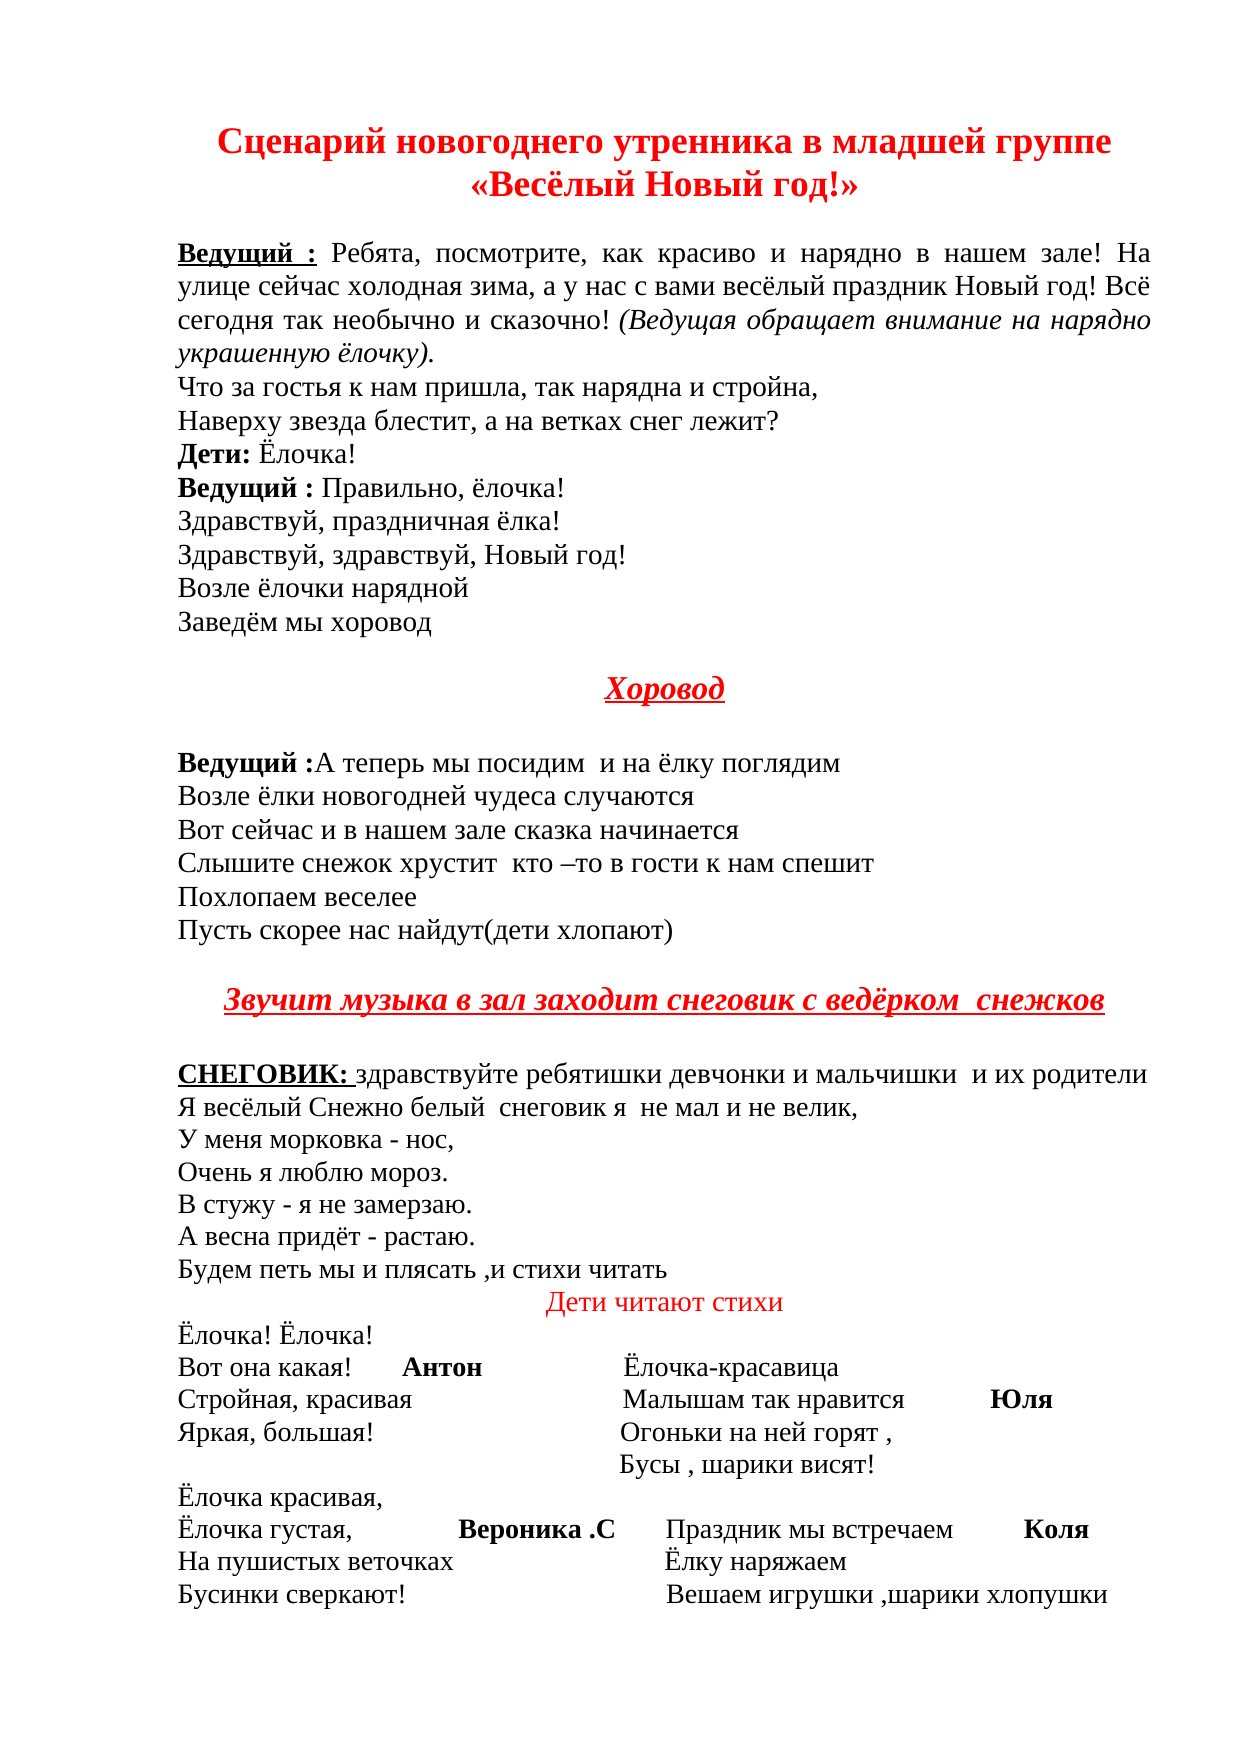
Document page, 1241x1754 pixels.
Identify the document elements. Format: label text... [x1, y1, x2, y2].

text Стройная, красивая Малышам так нравится Юля [177, 1382, 1152, 1415]
text Ёлочка густая, Вероника .С Праздник мы встречаем Коля [177, 1512, 1152, 1544]
text Вот она какая! Антон Ёлочка-красавица [177, 1350, 1152, 1382]
text В стужу - я не замерзаю. [177, 1187, 1152, 1219]
text Бусы , шарики висят! [177, 1447, 1152, 1480]
text Очень я люблю мороз. [177, 1154, 1152, 1187]
text Ведущий : Правильно, ёлочка! [177, 470, 1152, 503]
text Сценарий новогоднего утренника в младшей группе «Весёлый Новый год!» [177, 118, 1152, 204]
text Возле ёлочки нарядной [177, 570, 1152, 604]
text Здравствуй, праздничная ёлка! [177, 503, 1152, 537]
text Вот сейчас и в нашем зале сказка начинается [177, 812, 1152, 845]
text Ёлочка красивая, [177, 1480, 1152, 1512]
text На пушистых веточках Ёлку наряжаем [177, 1544, 1152, 1577]
text Здравствуй, здравствуй, Новый год! [177, 537, 1152, 570]
text Ёлочка! Ёлочка! [177, 1318, 1152, 1350]
text Дети: Ёлочка! [177, 436, 1152, 470]
text СНЕГОВИК: здравствуйте ребятишки девчонки и мальчишки и их родители Я весёлый Снежно белый снеговик я не мал и не велик, [177, 1056, 1152, 1122]
text Возле ёлки новогодней чудеса случаются [177, 778, 1152, 812]
text Будем петь мы и плясать ,и стихи читать [177, 1252, 1152, 1284]
text Ведущий :А теперь мы посидим и на ёлку поглядим [177, 745, 1152, 778]
text Наверху звезда блестит, а на ветках снег лежит? [177, 403, 1152, 436]
text Похлопаем веселее [177, 879, 1152, 912]
text Дети читают стихи [177, 1284, 1152, 1318]
text Пусть скорее нас найдут(дети хлопают) [177, 912, 1152, 946]
text Звучит музыка в зал заходит снеговик с ведёрком снежков [177, 979, 1152, 1018]
text Что за гостья к нам пришла, так нарядна и стройна, [177, 369, 1152, 403]
text Яркая, большая! Огоньки на ней горят , [177, 1415, 1152, 1447]
text А весна придёт - растаю. [177, 1219, 1152, 1252]
text Ведущий : Ребята, посмотрите, как красиво и нарядно в нашем зале! На улице сейчас холодная зима, а у нас с вами весёлый праздник Новый год! Всё сегодня так необычно и сказочно! (Ведущая обращает внимание на нарядно украшенную ёлочку). [177, 235, 1152, 369]
text Хоровод [177, 668, 1152, 706]
text У меня морковка - нос, [177, 1122, 1152, 1154]
text Заведём мы хоровод [177, 604, 1152, 637]
text Бусинки сверкают! Вешаем игрушки ,шарики хлопушки [177, 1577, 1152, 1609]
text Слышите снежок хрустит кто –то в гости к нам спешит [177, 845, 1152, 879]
